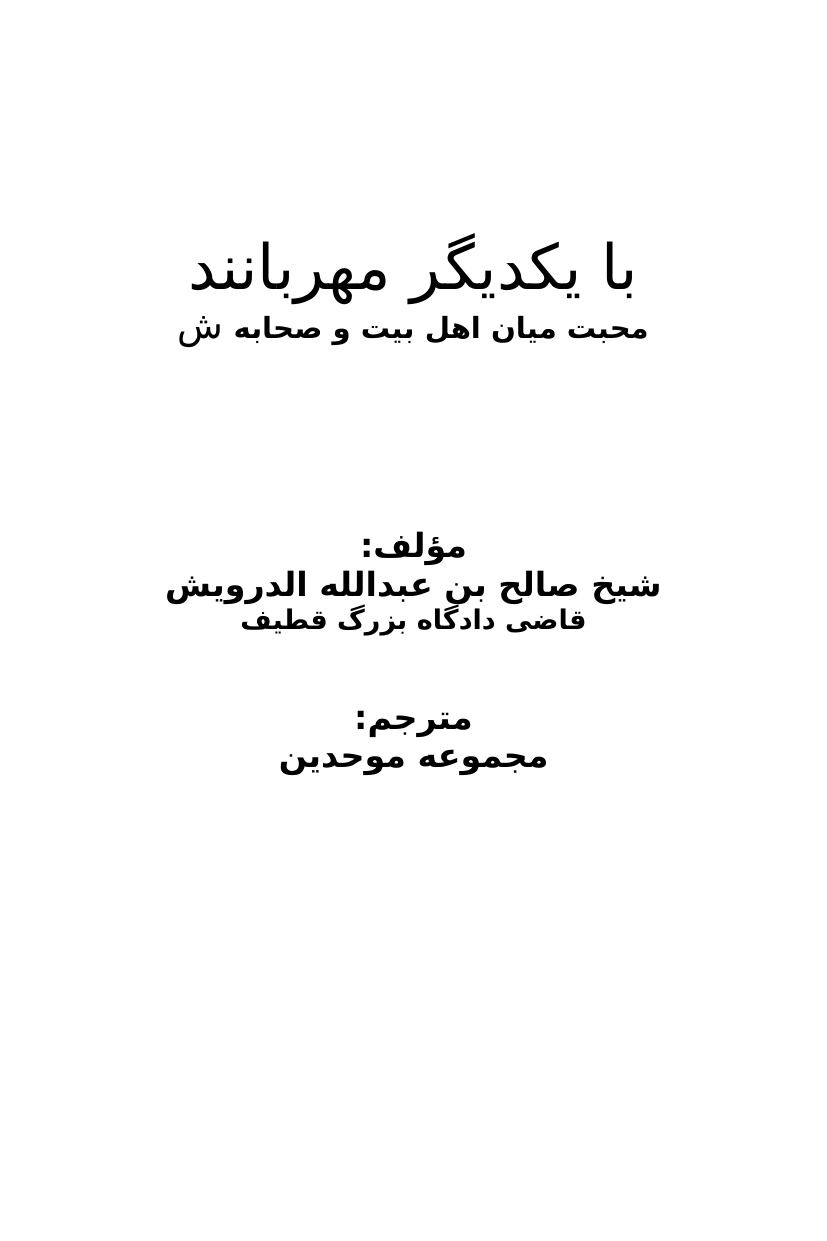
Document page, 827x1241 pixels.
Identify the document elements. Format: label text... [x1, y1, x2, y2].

text با یکدیگر مهربانند [89, 231, 738, 304]
text محبت میان اهل بیت و صحابه ش [89, 304, 738, 348]
text قاضی دادگاه بزرگ قطیف [89, 604, 738, 636]
text مؤلف: [89, 526, 738, 565]
text شیخ صالح بن عبدالله الدرویش [89, 565, 738, 604]
text مجموعه موحدین [89, 737, 738, 776]
text مترجم: [89, 698, 738, 737]
